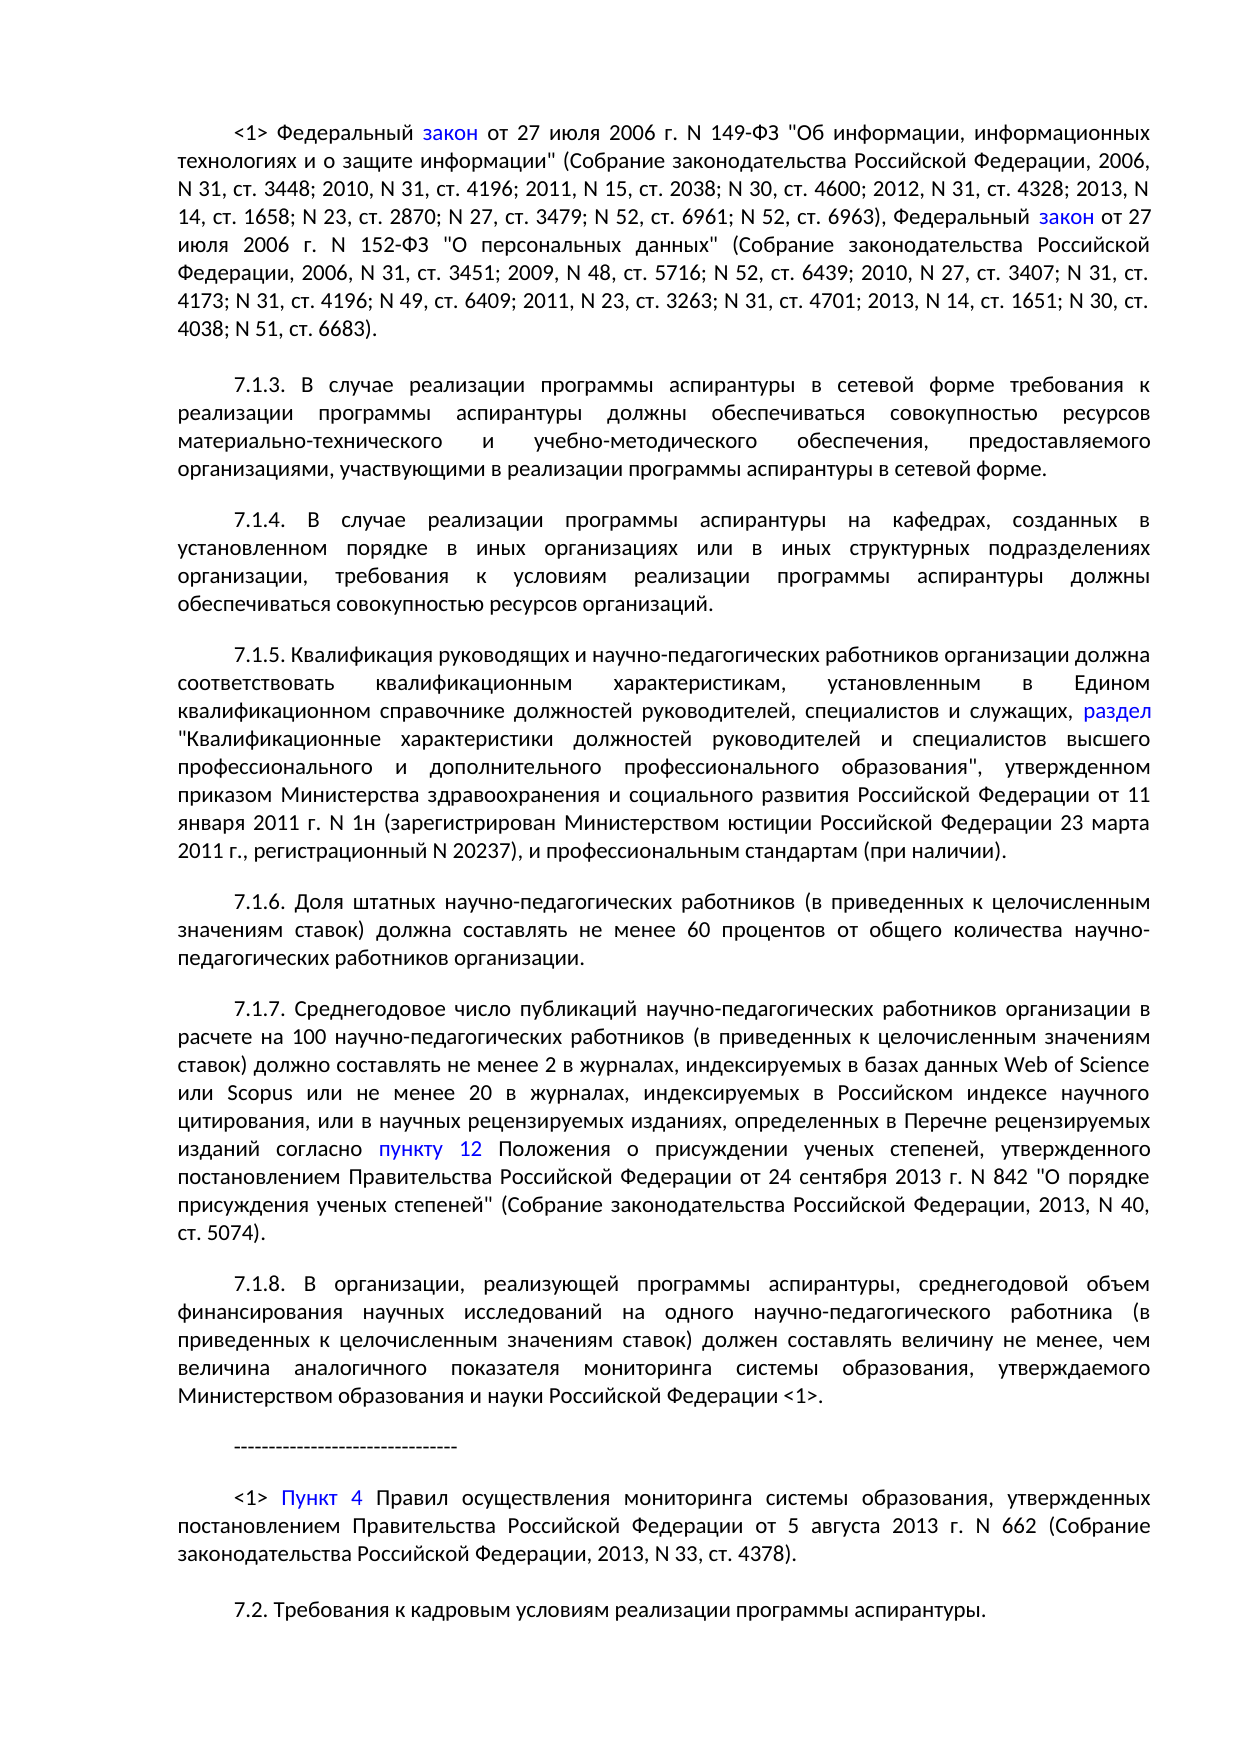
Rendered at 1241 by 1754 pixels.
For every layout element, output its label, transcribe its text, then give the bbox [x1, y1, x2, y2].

text 7.1.4. В случае реализации программы аспирантуры на кафедрах, созданных в установленном порядке в иных организациях или в иных структурных подразделениях организации, требования к условиям реализации программы аспирантуры должны обеспечиваться совокупностью ресурсов организаций. [177, 505, 1152, 617]
text <1> Федеральный закон от 27 июля 2006 г. N 149-ФЗ "Об информации, информационных технологиях и о защите информации" (Собрание законодательства Российской Федерации, 2006, N 31, ст. 3448; 2010, N 31, ст. 4196; 2011, N 15, ст. 2038; N 30, ст. 4600; 2012, N 31, ст. 4328; 2013, N 14, ст. 1658; N 23, ст. 2870; N 27, ст. 3479; N 52, ст. 6961; N 52, ст. 6963), Федеральный закон от 27 июля 2006 г. N 152-ФЗ "О персональных данных" (Собрание законодательства Российской Федерации, 2006, N 31, ст. 3451; 2009, N 48, ст. 5716; N 52, ст. 6439; 2010, N 27, ст. 3407; N 31, ст. 4173; N 31, ст. 4196; N 49, ст. 6409; 2011, N 23, ст. 3263; N 31, ст. 4701; 2013, N 14, ст. 1651; N 30, ст. 4038; N 51, ст. 6683). [177, 118, 1152, 342]
text 7.2. Требования к кадровым условиям реализации программы аспирантуры. [177, 1596, 1152, 1623]
text <1> Пункт 4 Правил осуществления мониторинга системы образования, утвержденных постановлением Правительства Российской Федерации от 5 августа 2013 г. N 662 (Собрание законодательства Российской Федерации, 2013, N 33, ст. 4378). [177, 1483, 1152, 1567]
text -------------------------------- [177, 1432, 1152, 1461]
text 7.1.3. В случае реализации программы аспирантуры в сетевой форме требования к реализации программы аспирантуры должны обеспечиваться совокупностью ресурсов материально-технического и учебно-методического обеспечения, предоставляемого организациями, участвующими в реализации программы аспирантуры в сетевой форме. [177, 370, 1152, 482]
text 7.1.5. Квалификация руководящих и научно-педагогических работников организации должна соответствовать квалификационным характеристикам, установленным в Едином квалификационном справочнике должностей руководителей, специалистов и служащих, раздел "Квалификационные характеристики должностей руководителей и специалистов высшего профессионального и дополнительного профессионального образования", утвержденном приказом Министерства здравоохранения и социального развития Российской Федерации от 11 января 2011 г. N 1н (зарегистрирован Министерством юстиции Российской Федерации 23 марта 2011 г., регистрационный N 20237), и профессиональным стандартам (при наличии). [177, 640, 1152, 864]
text 7.1.7. Среднегодовое число публикаций научно-педагогических работников организации в расчете на 100 научно-педагогических работников (в приведенных к целочисленным значениям ставок) должно составлять не менее 2 в журналах, индексируемых в базах данных Web of Science или Scopus или не менее 20 в журналах, индексируемых в Российском индексе научного цитирования, или в научных рецензируемых изданиях, определенных в Перечне рецензируемых изданий согласно пункту 12 Положения о присуждении ученых степеней, утвержденного постановлением Правительства Российской Федерации от 24 сентября 2013 г. N 842 "О порядке присуждения ученых степеней" (Собрание законодательства Российской Федерации, 2013, N 40, ст. 5074). [177, 994, 1152, 1247]
text 7.1.8. В организации, реализующей программы аспирантуры, среднегодовой объем финансирования научных исследований на одного научно-педагогического работника (в приведенных к целочисленным значениям ставок) должен составлять величину не менее, чем величина аналогичного показателя мониторинга системы образования, утверждаемого Министерством образования и науки Российской Федерации <1>. [177, 1269, 1152, 1409]
text 7.1.6. Доля штатных научно-педагогических работников (в приведенных к целочисленным значениям ставок) должна составлять не менее 60 процентов от общего количества научно-педагогических работников организации. [177, 887, 1152, 971]
